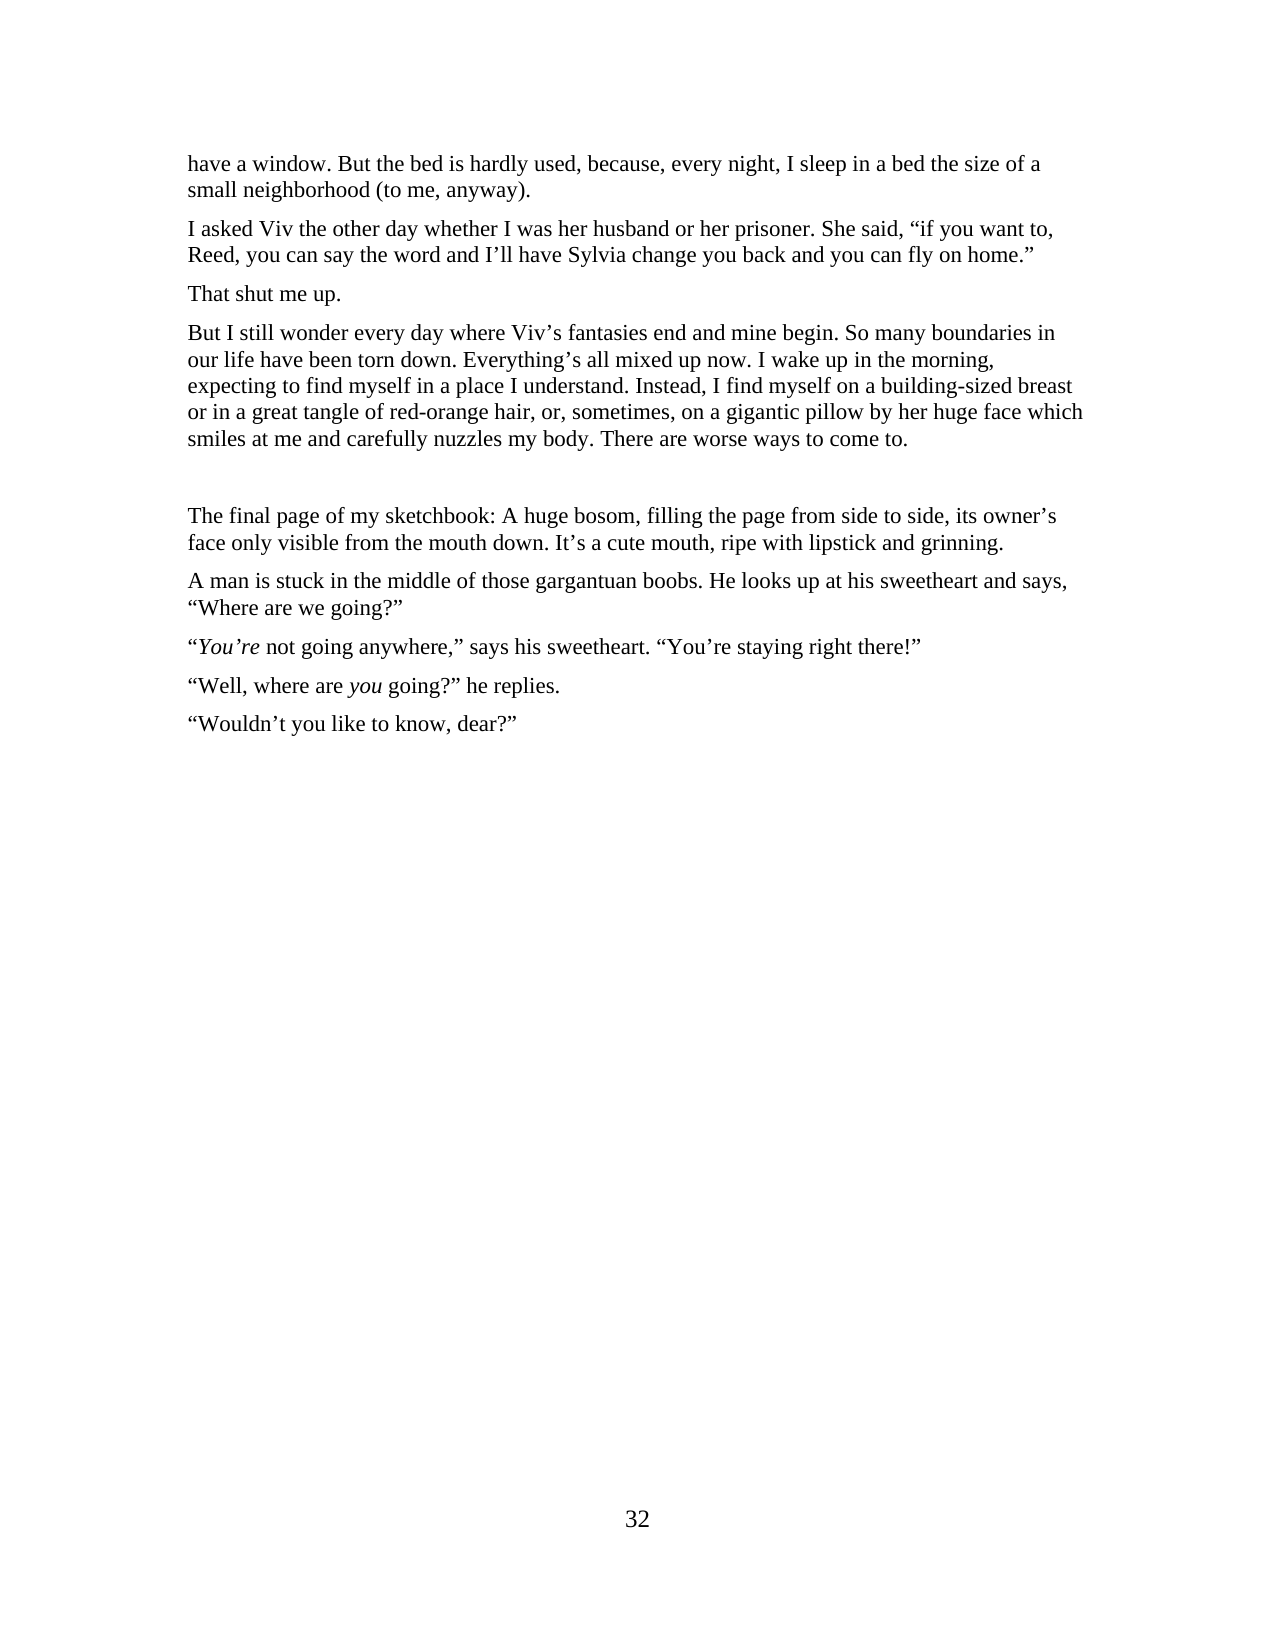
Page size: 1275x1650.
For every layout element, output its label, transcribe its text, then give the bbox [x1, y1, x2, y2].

text I asked Viv the other day whether I was her husband or her prisoner. She said, “if you want to, Reed, you can say the word and I’ll have Sylvia change you back and you can fly on home.” [187, 215, 1087, 268]
text But I still wonder every day where Viv’s fantasies end and mine begin. So many boundaries in our life have been torn down. Everything’s all mixed up now. I wake up in the morning, expecting to find myself in a place I understand. Instead, I find myself on a building-sized breast or in a great tangle of red-orange hair, or, sometimes, on a gigantic pillow by her huge face which smiles at me and carefully nuzzles my body. There are worse ways to come to. [187, 319, 1087, 451]
text That shut me up. [187, 280, 1087, 307]
text The final page of my sketchbook: A huge bosom, filling the page from side to side, its owner’s face only visible from the mouth down. It’s a cute mouth, ripe with lipstick and grinning. [187, 502, 1087, 555]
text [187, 150, 1087, 203]
text “Wouldn’t you like to know, dear?” [187, 711, 1087, 737]
text A man is stuck in the middle of those gargantuan boobs. He looks up at his sweetheart and says, “Where are we going?” [187, 568, 1087, 620]
text “Well, where are you going?” he replies. [187, 672, 1087, 698]
text “You’re not going anywhere,” says his sweetheart. “You’re staying right there!” [187, 633, 1087, 659]
